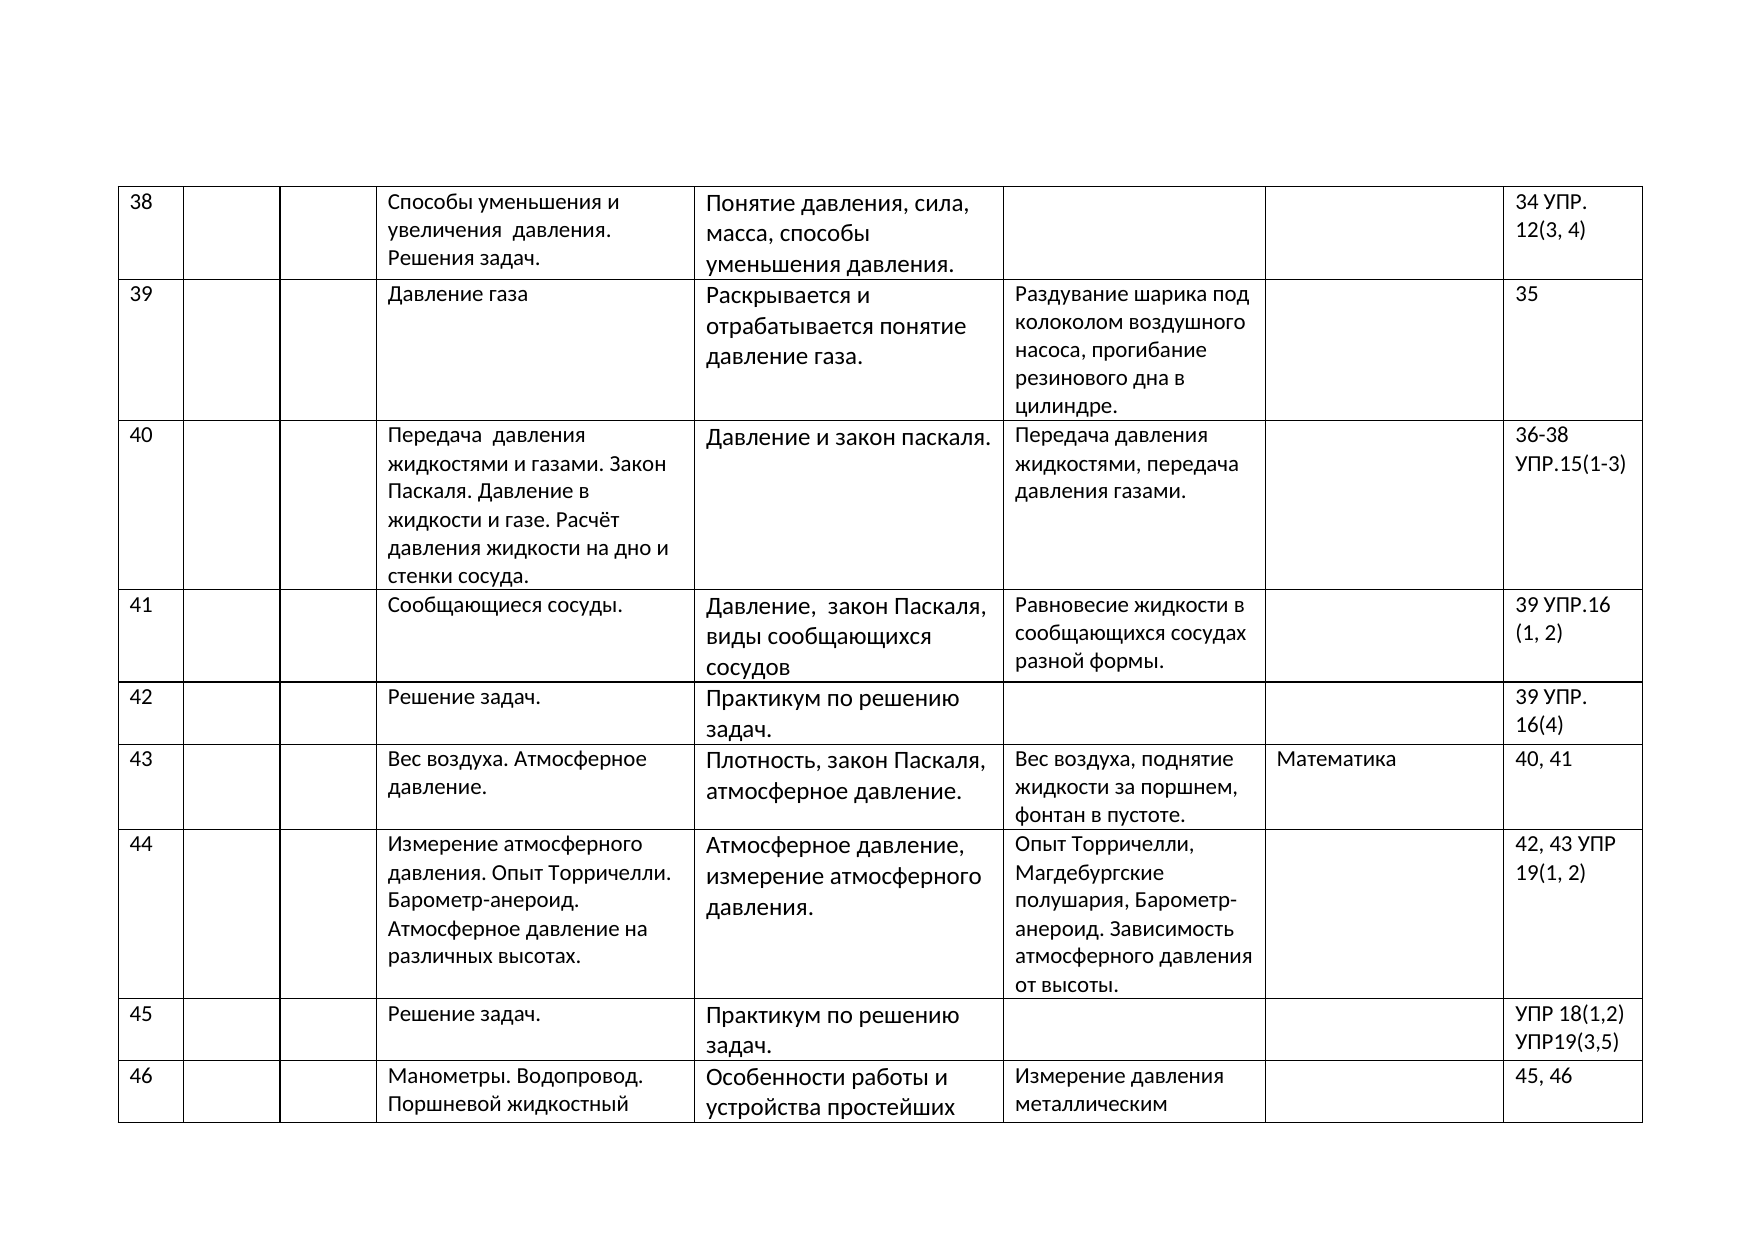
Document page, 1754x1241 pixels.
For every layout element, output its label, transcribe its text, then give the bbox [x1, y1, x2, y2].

table_cell [1266, 999, 1503, 1060]
table_cell [1004, 999, 1265, 1060]
table_cell [184, 1061, 279, 1122]
table_cell Давление газа [377, 280, 694, 419]
table_cell 40 [119, 421, 183, 589]
table_cell Передача давления жидкостями и газами. Закон Паскаля. Давление в жидкости и газе. Расчёт давления жидкости на дно и стенки сосуда. [377, 421, 694, 589]
table_cell [1266, 421, 1503, 589]
table_cell [281, 1061, 376, 1122]
table_cell 45 [119, 999, 183, 1060]
table_cell Передача давления жидкостями, передача давления газами. [1004, 421, 1265, 589]
table_cell Вес воздуха, поднятие жидкости за поршнем, фонтан в пустоте. [1004, 745, 1265, 828]
table_cell Давление и закон паскаля. [695, 421, 1003, 589]
table_cell 36-38 УПР.15(1-3) [1504, 421, 1642, 589]
table_cell 45, 46 [1504, 1061, 1642, 1122]
table_cell 38 [119, 187, 183, 278]
table_cell Раздувание шарика под колоколом воздушного насоса, прогибание резинового дна в цилиндре. [1004, 280, 1265, 419]
table_cell [281, 745, 376, 828]
table_cell 42 [119, 683, 183, 743]
table_cell 46 [119, 1061, 183, 1122]
table_cell Сообщающиеся сосуды. [377, 590, 694, 681]
table_cell 44 [119, 830, 183, 998]
table_cell Раскрывается и отрабатывается понятие давление газа. [695, 280, 1003, 419]
table_cell [1266, 683, 1503, 743]
table_cell УПР 18(1,2) УПР19(3,5) [1504, 999, 1642, 1060]
table_cell Решение задач. [377, 683, 694, 743]
table_cell [1266, 590, 1503, 681]
table_cell 43 [119, 745, 183, 828]
table_cell Вес воздуха. Атмосферное давление. [377, 745, 694, 828]
table_cell Математика [1266, 745, 1503, 828]
table_cell [184, 683, 279, 743]
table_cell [377, 1061, 694, 1122]
table_cell Измерение атмосферного давления. Опыт Торричелли. Барометр-анероид. Атмосферное давление на различных высотах. [377, 830, 694, 998]
table_cell [1004, 187, 1265, 278]
table_cell [1266, 1061, 1503, 1122]
table_cell Решение задач. [377, 999, 694, 1060]
table_cell [1266, 830, 1503, 998]
table_cell [281, 280, 376, 419]
table_cell 41 [119, 590, 183, 681]
table_cell [184, 745, 279, 828]
table_cell 39 [119, 280, 183, 419]
table_cell [281, 590, 376, 681]
table_cell Опыт Торричелли, Магдебургские полушария, Барометр-анероид. Зависимость атмосферного давления от высоты. [1004, 830, 1265, 998]
table_cell [184, 830, 279, 998]
table_cell [184, 187, 279, 278]
table_cell Практикум по решению задач. [695, 683, 1003, 743]
table_cell Практикум по решению задач. [695, 999, 1003, 1060]
table_cell [1266, 187, 1503, 278]
table_cell 35 [1504, 280, 1642, 419]
table_cell [184, 999, 279, 1060]
table_cell 34 УПР. 12(3, 4) [1504, 187, 1642, 278]
table_cell 39 УПР. 16(4) [1504, 683, 1642, 743]
table_cell Способы уменьшения и увеличения давления. Решения задач. [377, 187, 694, 278]
table_cell [281, 187, 376, 278]
table_cell Атмосферное давление, измерение атмосферного давления. [695, 830, 1003, 998]
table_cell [695, 1061, 1003, 1122]
table_cell Понятие давления, сила, масса, способы уменьшения давления. [695, 187, 1003, 278]
table_cell Давление, закон Паскаля, виды сообщающихся сосудов [695, 590, 1003, 681]
table_cell 42, 43 УПР 19(1, 2) [1504, 830, 1642, 998]
table_cell [1266, 280, 1503, 419]
table_cell Плотность, закон Паскаля, атмосферное давление. [695, 745, 1003, 828]
table_cell [281, 421, 376, 589]
table_cell Равновесие жидкости в сообщающихся сосудах разной формы. [1004, 590, 1265, 681]
table_cell 40, 41 [1504, 745, 1642, 828]
table_cell [184, 590, 279, 681]
table_cell [1004, 683, 1265, 743]
table_cell [281, 999, 376, 1060]
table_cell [1004, 1061, 1265, 1122]
table_cell 39 УПР.16 (1, 2) [1504, 590, 1642, 681]
table_cell [184, 421, 279, 589]
table_cell [281, 683, 376, 743]
table_cell [281, 830, 376, 998]
table_cell [184, 280, 279, 419]
